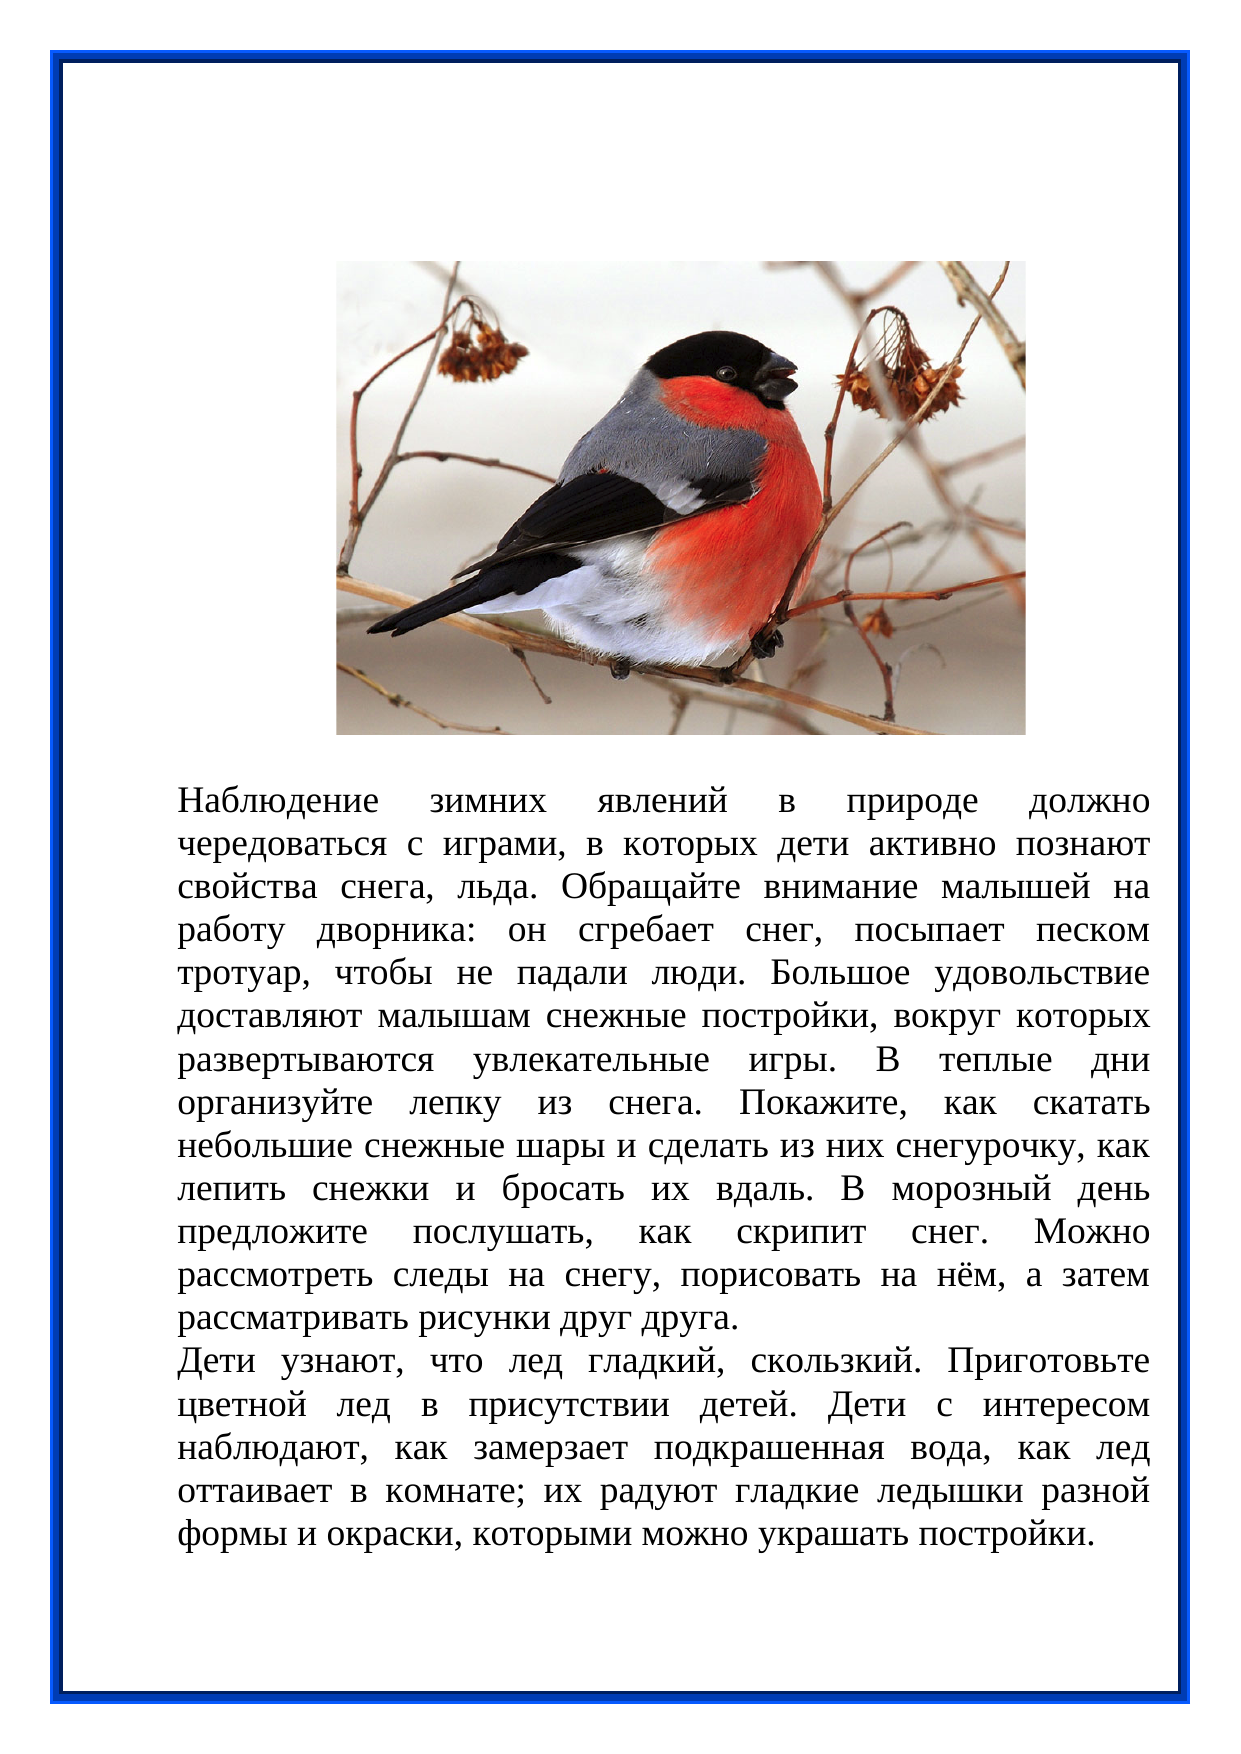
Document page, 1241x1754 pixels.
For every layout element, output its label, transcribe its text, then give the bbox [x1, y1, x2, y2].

picture [336, 261, 1026, 735]
text Наблюдение зимних явлений в природе должно чередоваться с играми, в которых дети активно познают свойства снега, льда. Обращайте внимание малышей на работу дворника: он сгребает снег, посыпает песком тротуар, чтобы не падали люди. Большое удовольствие доставляют малышам снежные постройки, вокруг которых развертываются увлекательные игры. В теплые дни организуйте лепку из снега. Покажите, как скатать небольшие снежные шары и сделать из них снегурочку, как лепить снежки и бросать их вдаль. В морозный день предложите послушать, как скрипит снег. Можно рассмотреть следы на снегу, порисовать на нём, а затем рассматривать рисунки друг друга. [177, 777, 1152, 1338]
text Дети узнают, что лед гладкий, скользкий. Приготовьте цветной лед в присутствии детей. Дети с интересом наблюдают, как замерзает подкрашенная вода, как лед оттаивает в комнате; их радуют гладкие ледышки разной формы и окраски, которыми можно украшать постройки. [177, 1338, 1152, 1553]
